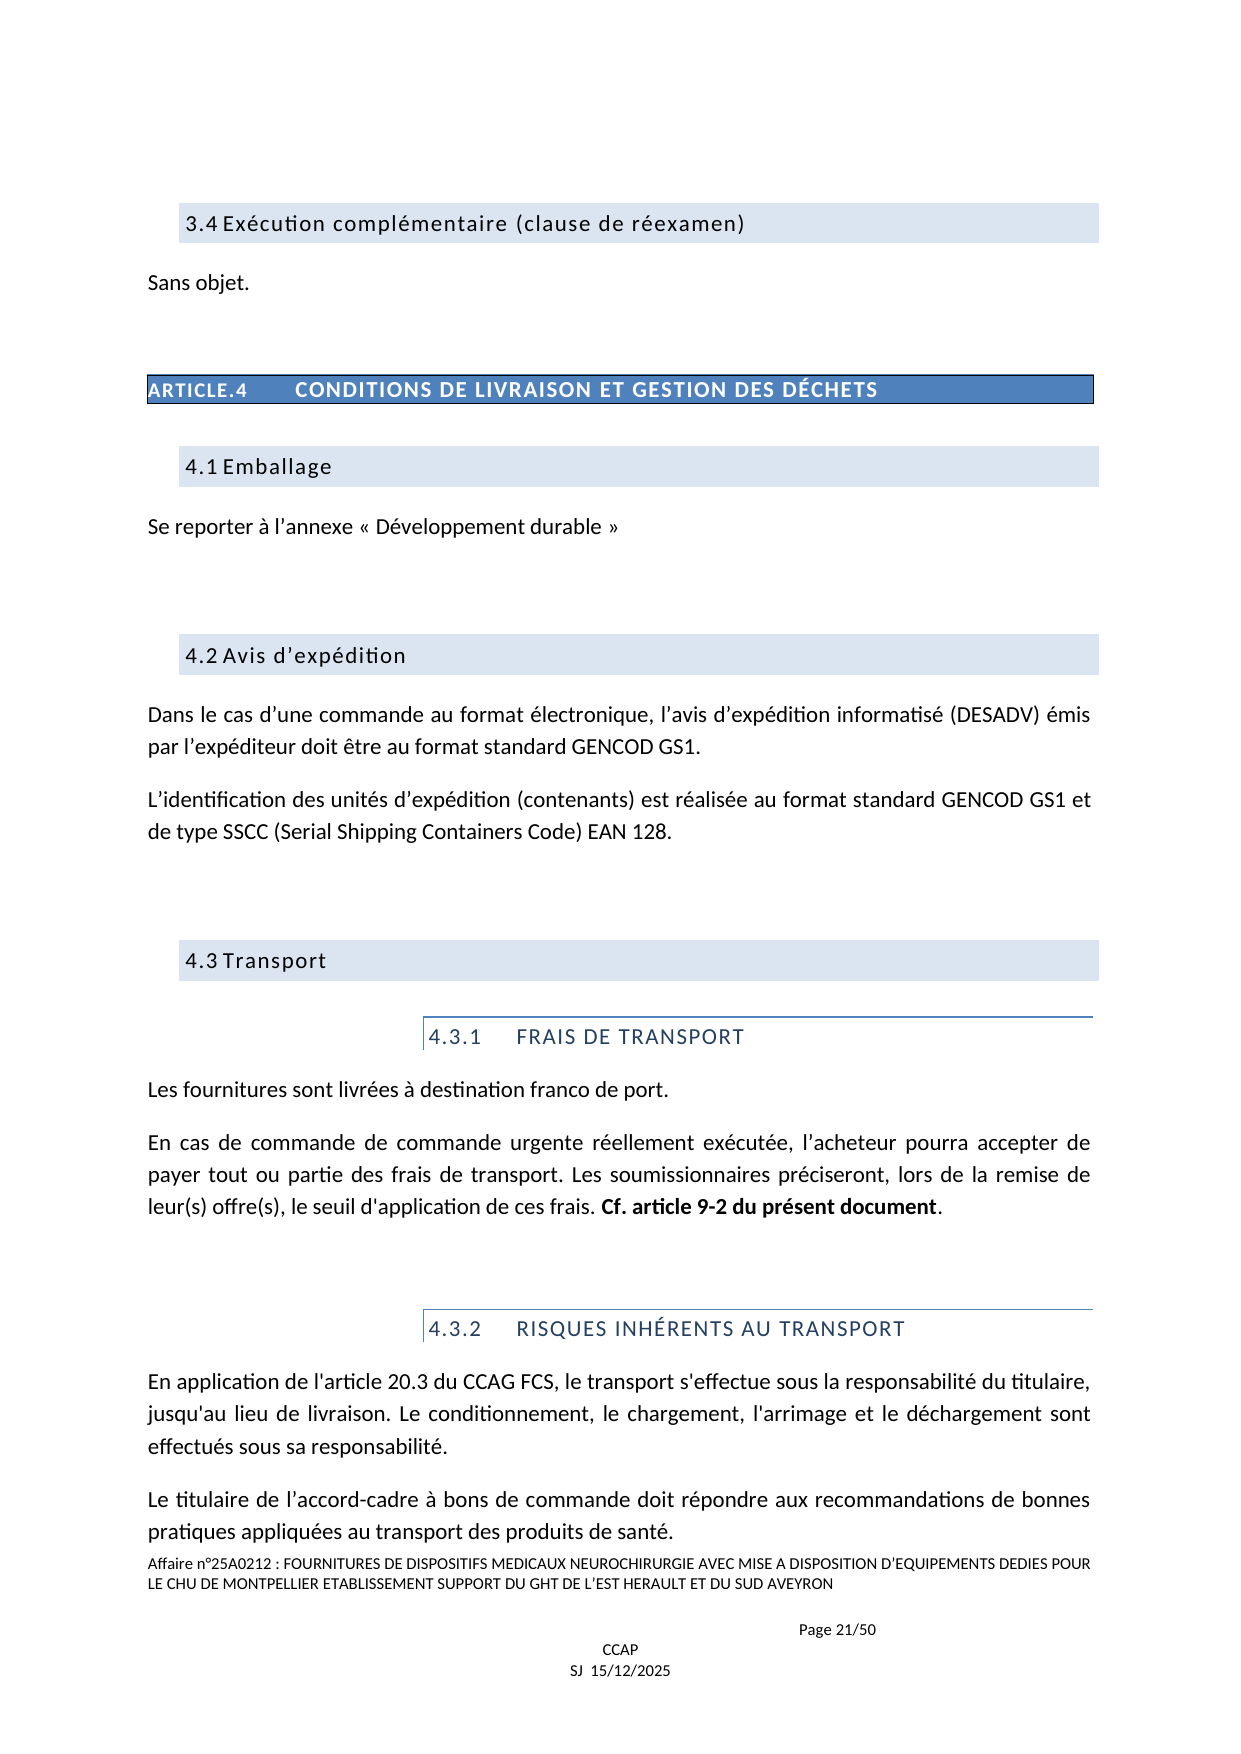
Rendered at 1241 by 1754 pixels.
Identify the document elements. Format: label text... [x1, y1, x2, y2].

subtitle Avis d’expédition [185, 641, 1093, 669]
subtitle Emballage [185, 453, 1093, 481]
text Les fournitures sont livrées à destination franco de port. [148, 1075, 1093, 1103]
subtitle Risques inhérents au transport [424, 1310, 1093, 1342]
subtitle Frais de transport [424, 1018, 1093, 1050]
subtitle Transport [185, 946, 1093, 974]
text Se reporter à l’annexe « Développement durable » [148, 512, 1093, 540]
subtitle Conditions de livraison et gestion des déchets [148, 376, 1093, 403]
text En application de l'article 20.3 du CCAG FCS, le transport s'effectue sous la responsabilité du titulaire, jusqu'au lieu de livraison. Le conditionnement, le chargement, l'arrimage et le déchargement sont effectués sous sa responsabilité. [148, 1367, 1093, 1460]
text Dans le cas d’une commande au format électronique, l’avis d’expédition informatisé (DESADV) émis par l’expéditeur doit être au format standard GENCOD GS1. [148, 700, 1093, 760]
text En cas de commande de commande urgente réellement exécutée, l’acheteur pourra accepter de payer tout ou partie des frais de transport. Les soumissionnaires préciseront, lors de la remise de leur(s) offre(s), le seuil d'application de ces frais. Cf. article 9-2 du présent document. [148, 1128, 1093, 1220]
text L’identification des unités d’expédition (contenants) est réalisée au format standard GENCOD GS1 et de type SSCC (Serial Shipping Containers Code) EAN 128. [148, 785, 1093, 845]
text Le titulaire de l’accord-cadre à bons de commande doit répondre aux recommandations de bonnes pratiques appliquées au transport des produits de santé. [148, 1485, 1093, 1545]
subtitle Exécution complémentaire (clause de réexamen) [185, 209, 1093, 237]
text Sans objet. [148, 268, 1093, 296]
